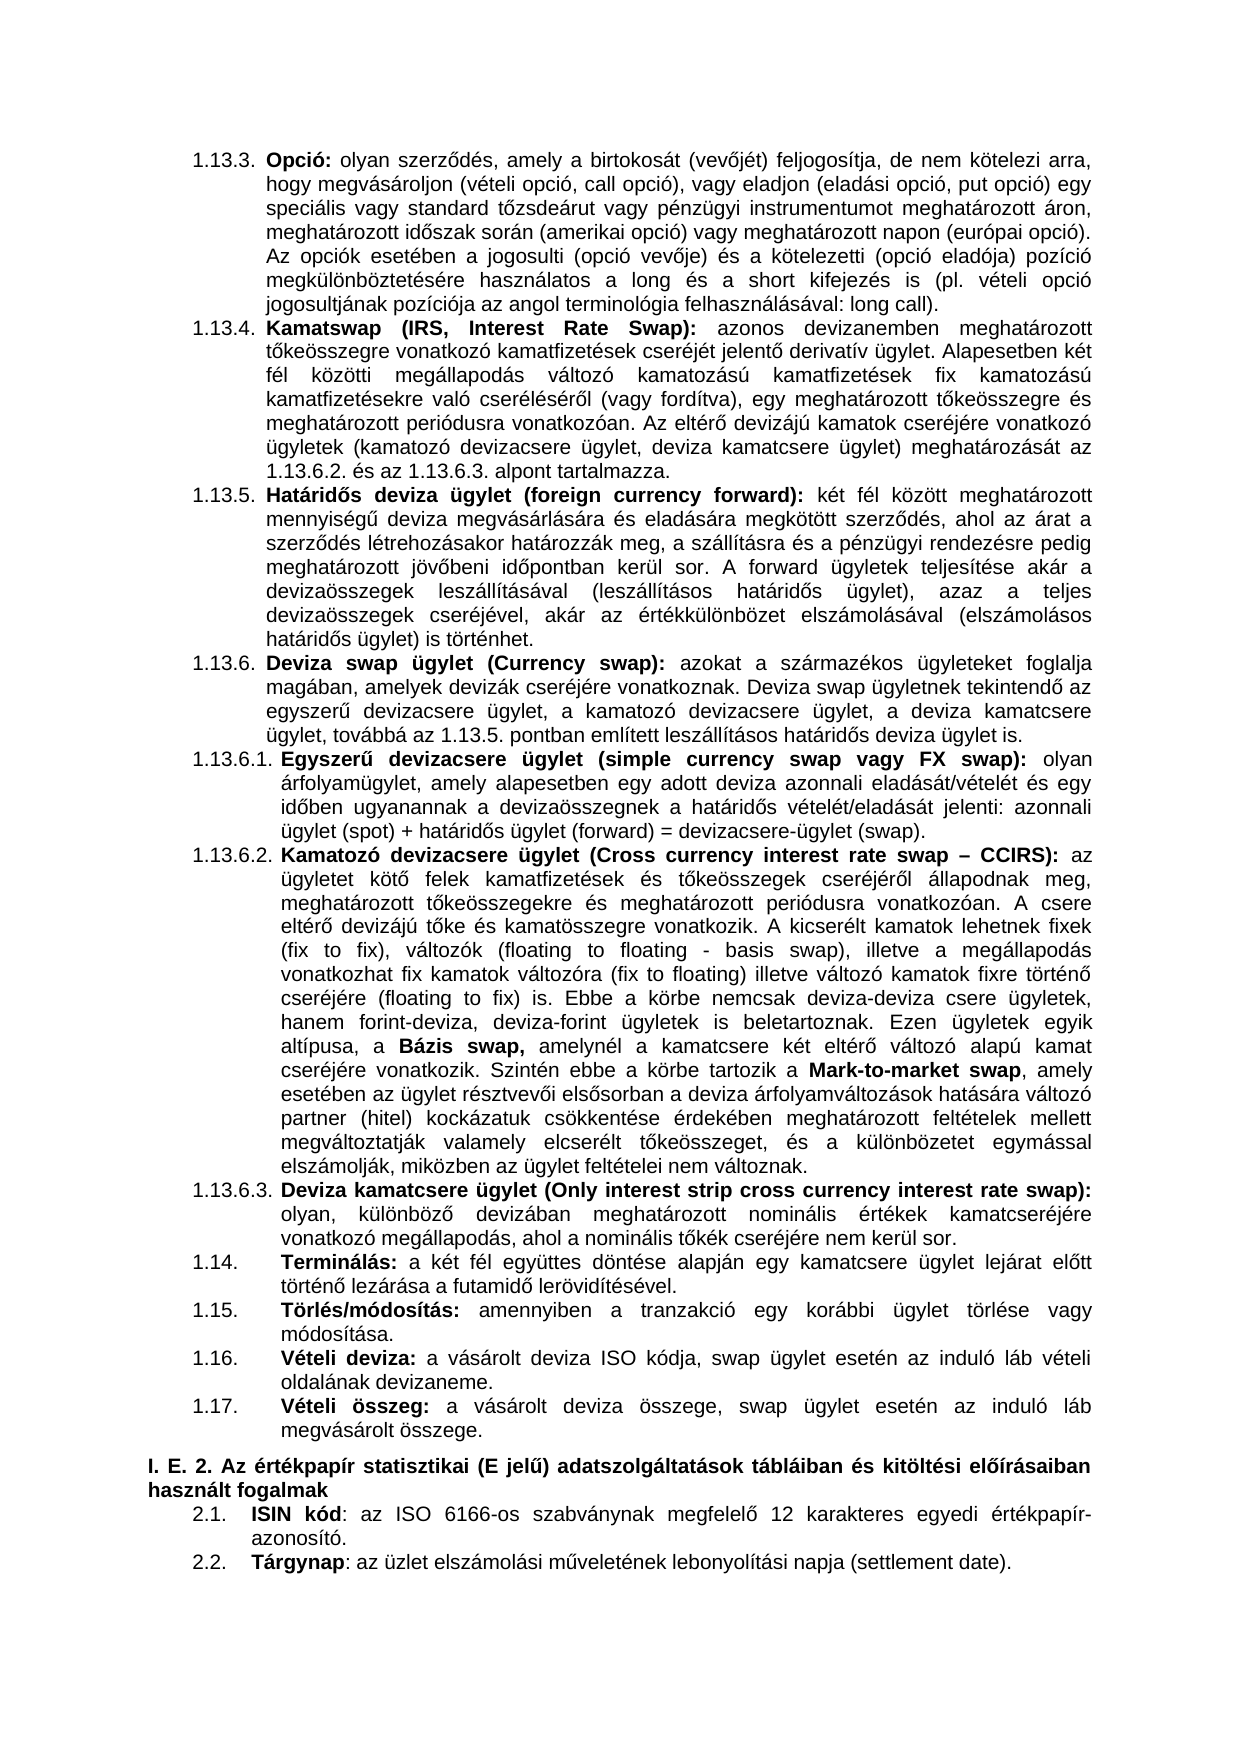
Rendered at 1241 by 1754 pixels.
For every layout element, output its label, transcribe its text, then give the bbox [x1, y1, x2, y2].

list Határidős deviza ügylet (foreign currency forward): két fél között meghatározott mennyiségű deviza megvásárlására és eladására megkötött szerződés, ahol az árat a szerződés létrehozásakor határozzák meg, a szállításra és a pénzügyi rendezésre pedig meghatározott jövőbeni időpontban kerül sor. A forward ügyletek teljesítése akár a devizaösszegek leszállításával (leszállításos határidős ügylet), azaz a teljes devizaösszegek cseréjével, akár az értékkülönbözet elszámolásával (elszámolásos határidős ügylet) is történhet. [192, 483, 1093, 651]
text 1.16. Vételi deviza: a vásárolt deviza ISO kódja, swap ügylet esetén az induló láb vételi oldalának devizaneme. [192, 1346, 1093, 1393]
list Kamatswap (IRS, Interest Rate Swap): azonos devizanemben meghatározott tőkeösszegre vonatkozó kamatfizetések cseréjét jelentő derivatív ügylet. Alapesetben két fél közötti megállapodás változó kamatozású kamatfizetések fix kamatozású kamatfizetésekre való cseréléséről (vagy fordítva), egy meghatározott tőkeösszegre és meghatározott periódusra vonatkozóan. Az eltérő devizájú kamatok cseréjére vonatkozó ügyletek (kamatozó devizacsere ügylet, deviza kamatcsere ügylet) meghatározását az 1.13.6.2. és az 1.13.6.3. alpont tartalmazza. [192, 315, 1093, 483]
list Deviza kamatcsere ügylet (Only interest strip cross currency interest rate swap): olyan, különböző devizában meghatározott nominális értékek kamatcseréjére vonatkozó megállapodás, ahol a nominális tőkék cseréjére nem kerül sor. [192, 1178, 1093, 1250]
text 1.15. Törlés/módosítás: amennyiben a tranzakció egy korábbi ügylet törlése vagy módosítása. [192, 1298, 1093, 1346]
list Opció: olyan szerződés, amely a birtokosát (vevőjét) feljogosítja, de nem kötelezi arra, hogy megvásároljon (vételi opció, call opció), vagy eladjon (eladási opció, put opció) egy speciális vagy standard tőzsdeárut vagy pénzügyi instrumentumot meghatározott áron, meghatározott időszak során (amerikai opció) vagy meghatározott napon (európai opció). Az opciók esetében a jogosulti (opció vevője) és a kötelezetti (opció eladója) pozíció megkülönböztetésére használatos a long és a short kifejezés is (pl. vételi opció jogosultjának pozíciója az angol terminológia felhasználásával: long call). [192, 148, 1093, 315]
text 1.14. Terminálás: a két fél együttes döntése alapján egy kamatcsere ügylet lejárat előtt történő lezárása a futamidő lerövidítésével. [192, 1250, 1093, 1298]
text I. E. 2. Az értékpapír statisztikai (E jelű) adatszolgáltatások tábláiban és kitöltési előírásaiban használt fogalmak [148, 1454, 1093, 1502]
list Deviza swap ügylet (Currency swap): azokat a származékos ügyleteket foglalja magában, amelyek devizák cseréjére vonatkoznak. Deviza swap ügyletnek tekintendő az egyszerű devizacsere ügylet, a kamatozó devizacsere ügylet, a deviza kamatcsere ügylet, továbbá az 1.13.5. pontban említett leszállításos határidős deviza ügylet is. [192, 651, 1093, 747]
list Kamatozó devizacsere ügylet (Cross currency interest rate swap – CCIRS): az ügyletet kötő felek kamatfizetések és tőkeösszegek cseréjéről állapodnak meg, meghatározott tőkeösszegekre és meghatározott periódusra vonatkozóan. A csere eltérő devizájú tőke és kamatösszegre vonatkozik. A kicserélt kamatok lehetnek fixek (fix to fix), változók (floating to floating - basis swap), illetve a megállapodás vonatkozhat fix kamatok változóra (fix to floating) illetve változó kamatok fixre történő cseréjére (floating to fix) is. Ebbe a körbe nemcsak deviza-deviza csere ügyletek, hanem forint-deviza, deviza-forint ügyletek is beletartoznak. Ezen ügyletek egyik altípusa, a Bázis swap, amelynél a kamatcsere két eltérő változó alapú kamat cseréjére vonatkozik. Szintén ebbe a körbe tartozik a Mark-to-market swap, amely esetében az ügylet résztvevői elsősorban a deviza árfolyamváltozások hatására változó partner (hitel) kockázatuk csökkentése érdekében meghatározott feltételek mellett megváltoztatják valamely elcserélt tőkeösszeget, és a különbözetet egymással elszámolják, miközben az ügylet feltételei nem változnak. [192, 842, 1093, 1178]
text 2.2. Tárgynap: az üzlet elszámolási műveletének lebonyolítási napja (settlement date). [192, 1550, 1093, 1574]
list Egyszerű devizacsere ügylet (simple currency swap vagy FX swap): olyan árfolyamügylet, amely alapesetben egy adott deviza azonnali eladását/vételét és egy időben ugyanannak a devizaösszegnek a határidős vételét/eladását jelenti: azonnali ügylet (spot) + határidős ügylet (forward) = devizacsere-ügylet (swap). [192, 747, 1093, 842]
text 2.1. ISIN kód: az ISO 6166-os szabványnak megfelelő 12 karakteres egyedi értékpapír-azonosító. [192, 1502, 1093, 1550]
text 1.17. Vételi összeg: a vásárolt deviza összege, swap ügylet esetén az induló láb megvásárolt összege. [192, 1393, 1093, 1441]
